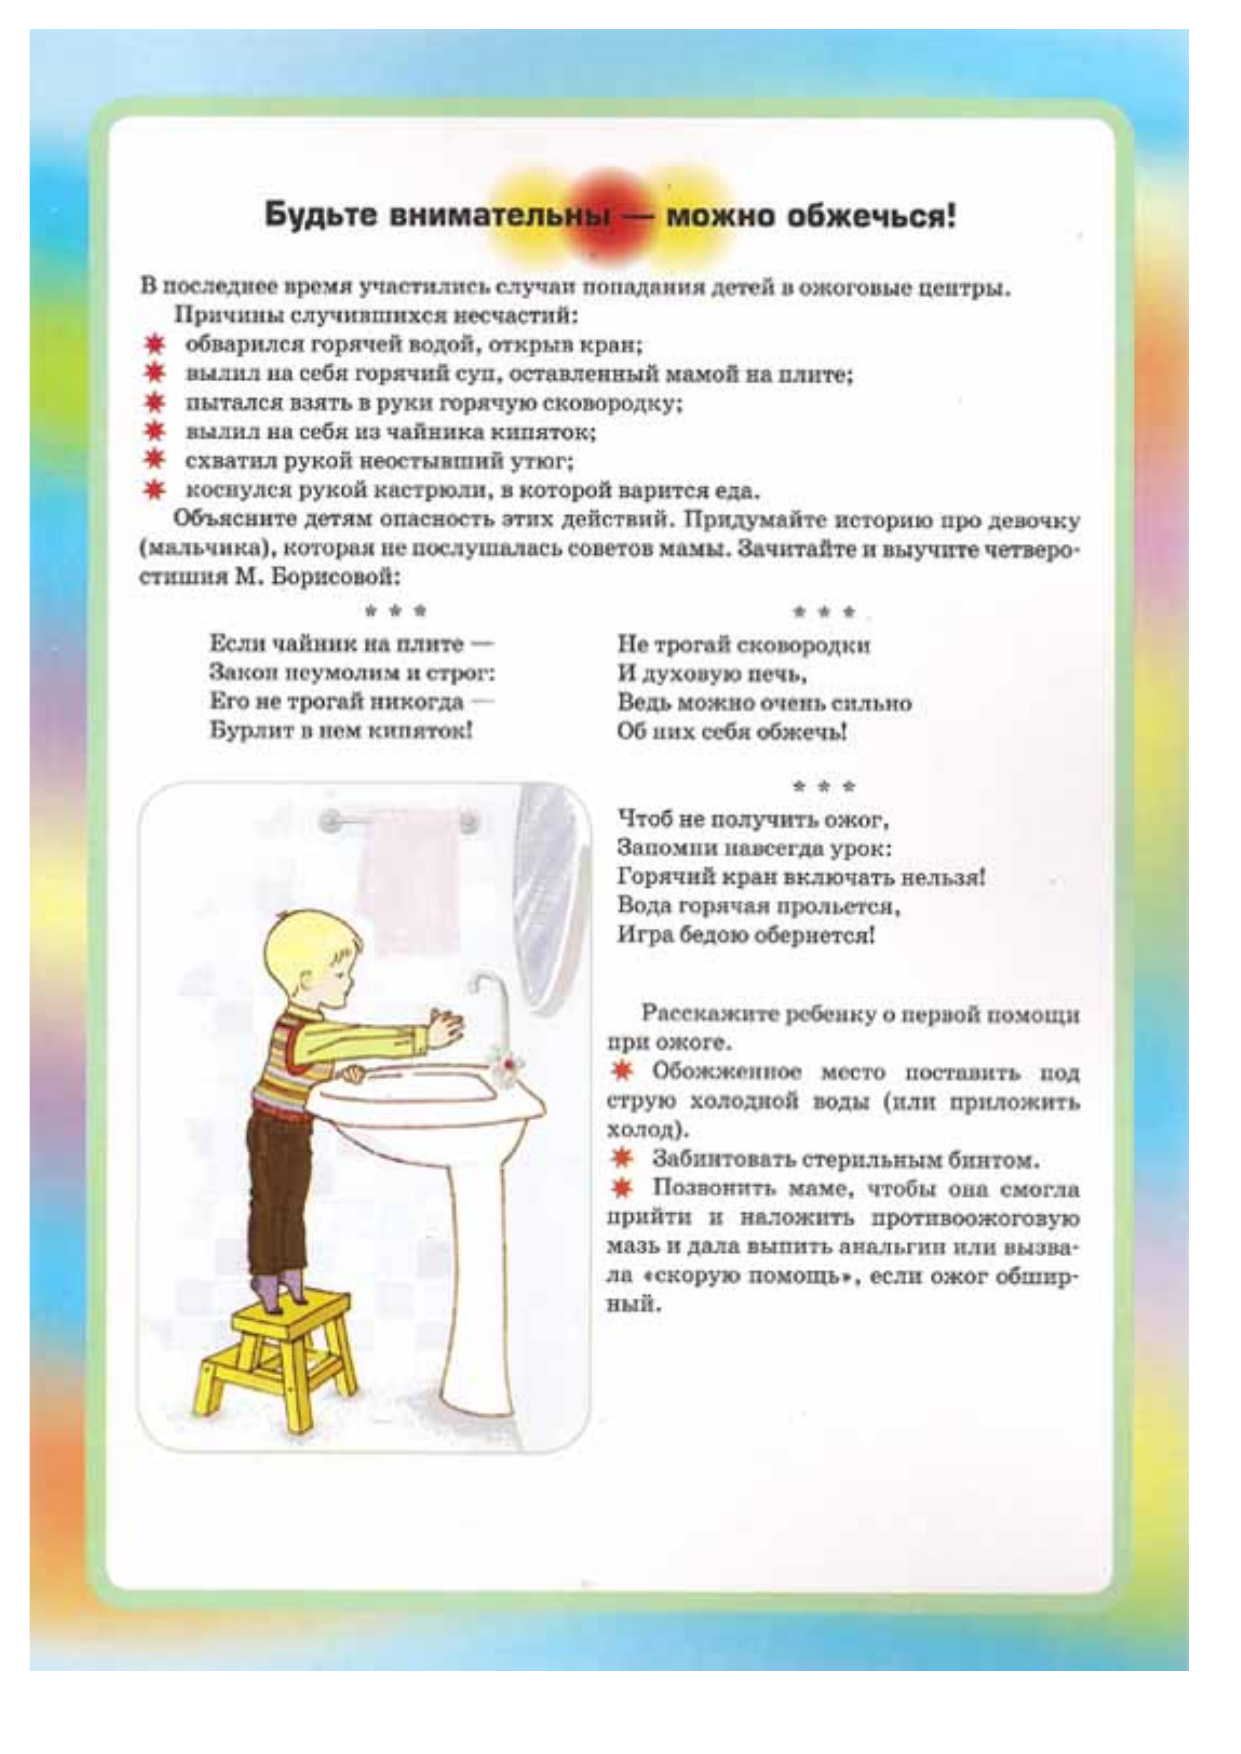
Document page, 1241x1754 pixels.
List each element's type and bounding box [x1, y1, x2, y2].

picture [29, 29, 1189, 1671]
